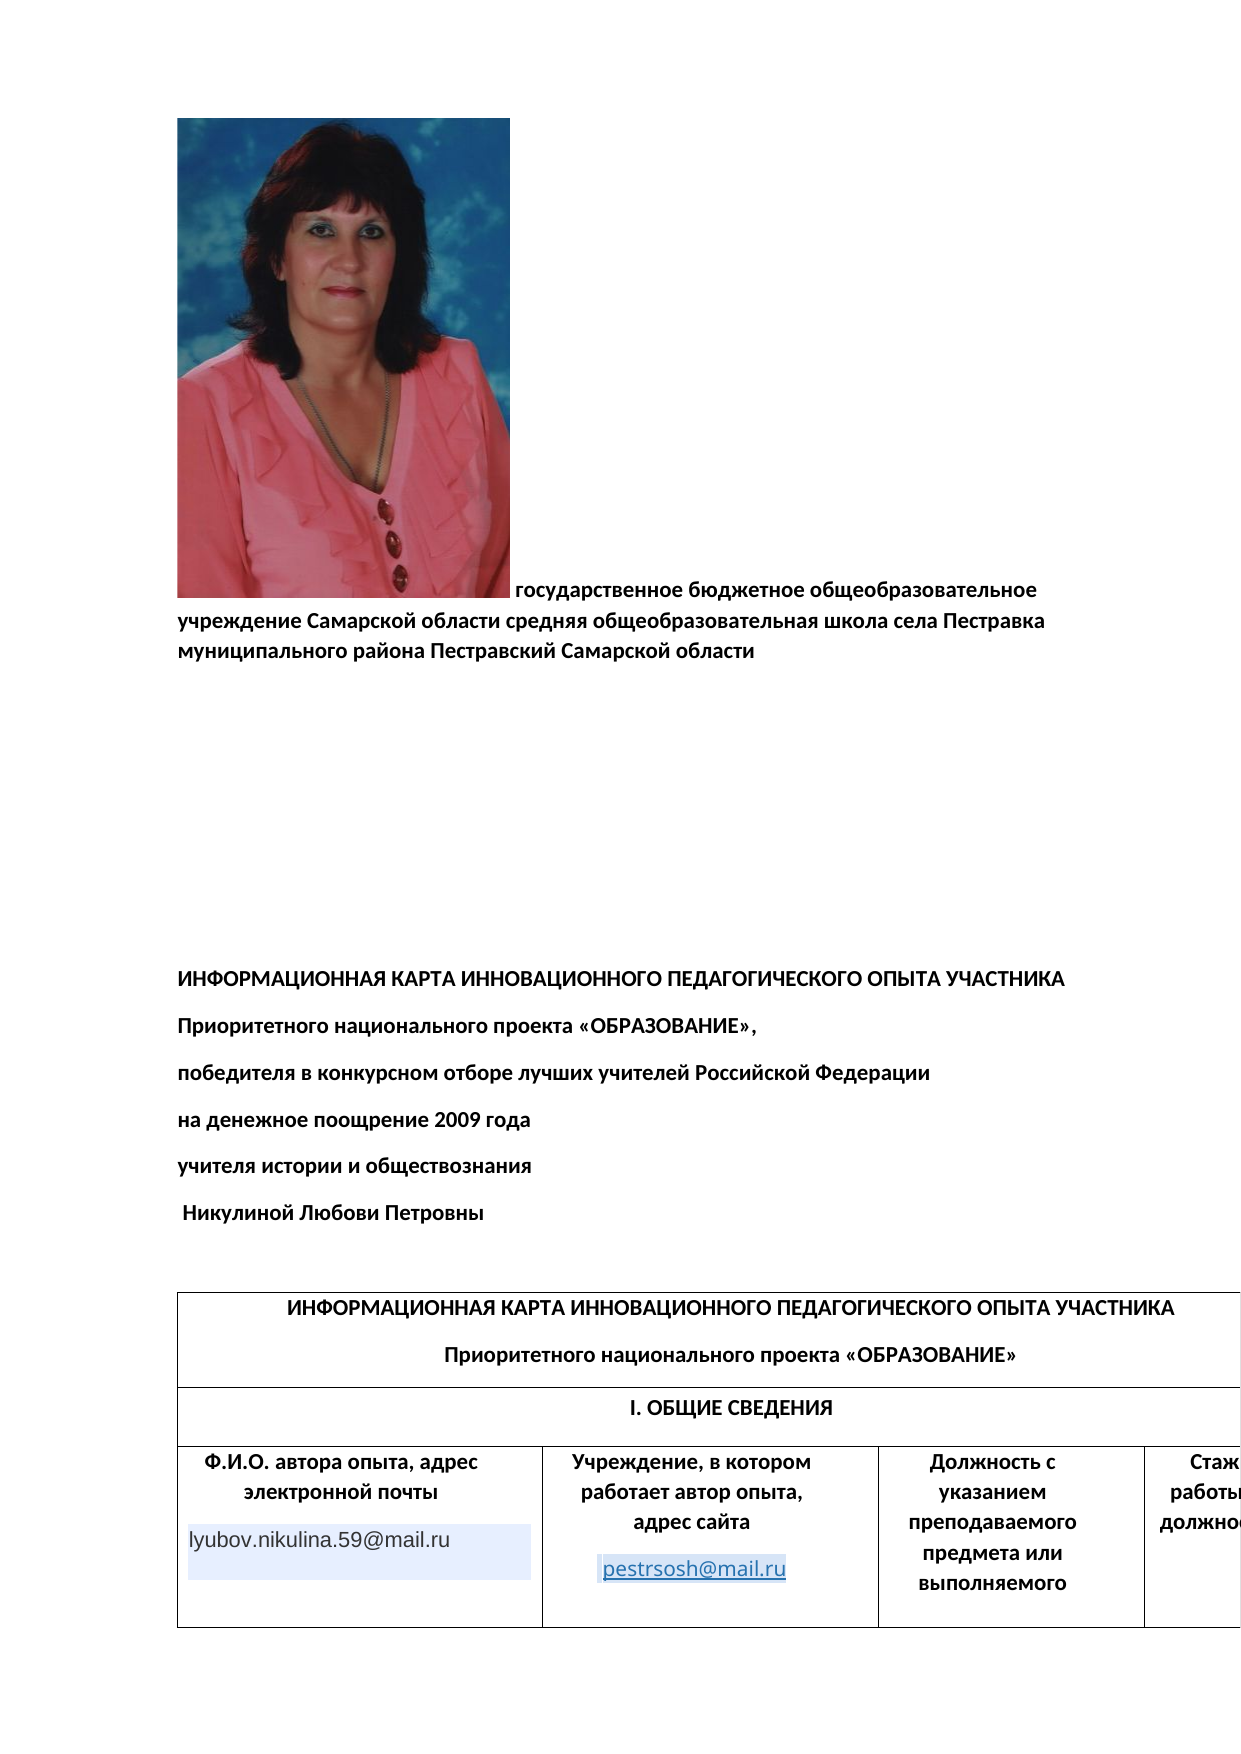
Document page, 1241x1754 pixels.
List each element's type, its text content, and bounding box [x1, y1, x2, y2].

table_header ИНФОРМАЦИОННАЯ КАРТА ИННОВАЦИОННОГО ПЕДАГОГИЧЕСКОГО ОПЫТА УЧАСТНИКА Приоритетного национального проекта «ОБРАЗОВАНИЕ» [178, 1293, 1240, 1387]
table_cell I. ОБЩИЕ СВЕДЕНИЯ [178, 1388, 1240, 1446]
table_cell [879, 1447, 1144, 1627]
text Приоритетного национального проекта «ОБРАЗОВАНИЕ», [177, 1011, 1152, 1039]
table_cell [1145, 1447, 1240, 1627]
text на денежное поощрение 2009 года [177, 1105, 1152, 1133]
text учителя истории и обществознания [177, 1152, 1152, 1179]
text Никулиной Любови Петровны [177, 1198, 1152, 1226]
text ИНФОРМАЦИОННАЯ КАРТА ИННОВАЦИОННОГО ПЕДАГОГИЧЕСКОГО ОПЫТА УЧАСТНИКА [177, 964, 1152, 992]
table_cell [178, 1447, 542, 1627]
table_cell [543, 1447, 878, 1627]
text победителя в конкурсном отборе лучших учителей Российской Федерации [177, 1058, 1152, 1086]
picture [177, 118, 510, 598]
